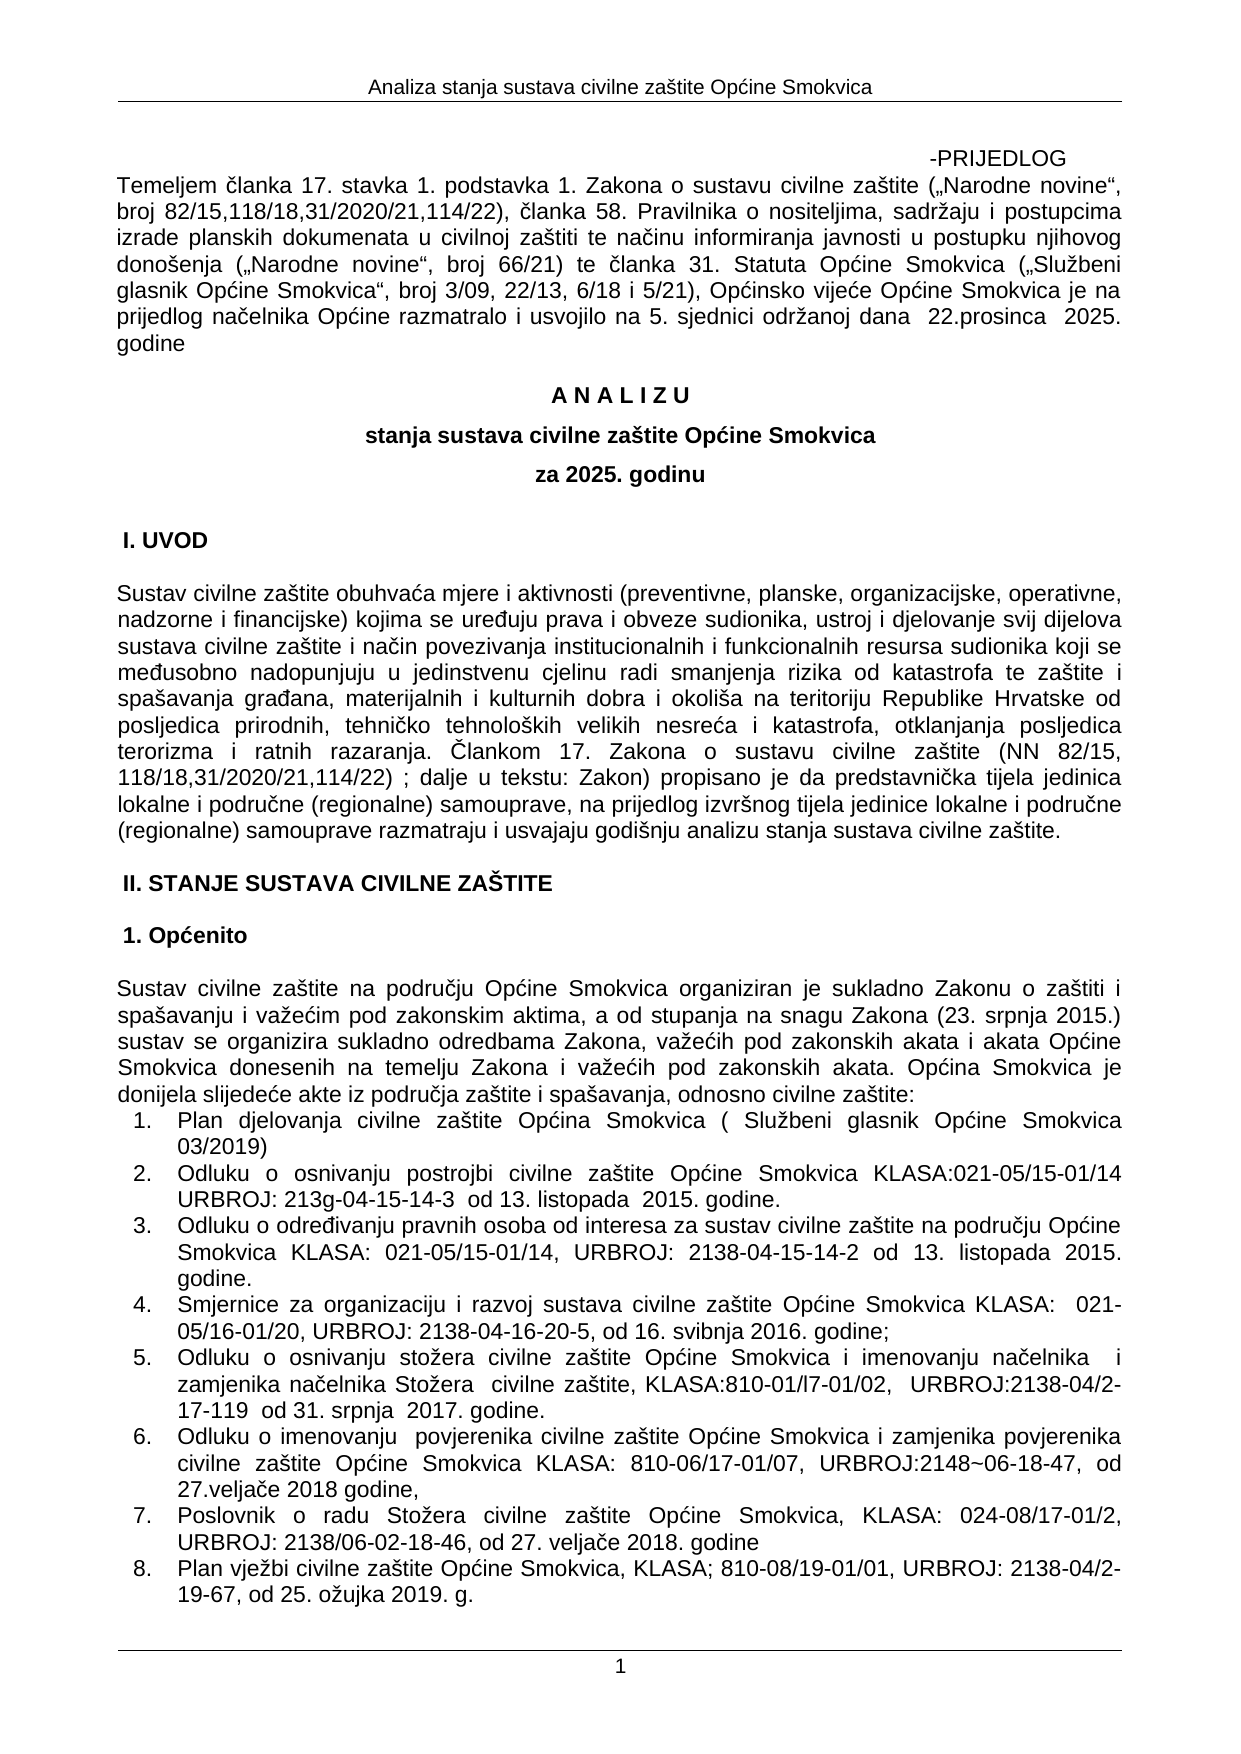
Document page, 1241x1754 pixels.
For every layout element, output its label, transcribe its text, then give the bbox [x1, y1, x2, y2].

text Sustav civilne zaštite na području Općine Smokvica organiziran je sukladno Zakonu o zaštiti i spašavanju i važećim pod zakonskim aktima, a od stupanja na snagu Zakona (23. srpnja 2015.) sustav se organizira sukladno odredbama Zakona, važećih pod zakonskih akata i akata Općine Smokvica donesenih na temelju Zakona i važećih pod zakonskih akata. Općina Smokvica je donijela slijedeće akte iz područja zaštite i spašavanja, odnosno civilne zaštite: [116, 975, 1122, 1107]
text stanja sustava civilne zaštite Općine Smokvica [118, 422, 1122, 448]
text za 2025. godinu [118, 461, 1122, 488]
list Odluku o osnivanju postrojbi civilne zaštite Općine Smokvica KLASA:021-05/15-01/14 URBROJ: 213g-04-15-14-3 od 13. listopada 2015. godine. [133, 1160, 1122, 1212]
subtitle I. UVOD [116, 527, 1122, 553]
list Odluku o osnivanju stožera civilne zaštite Općine Smokvica i imenovanju načelnika i zamjenika načelnika Stožera civilne zaštite, KLASA:810-01/l7-01/02, URBROJ:2138-04/2-17-119 od 31. srpnja 2017. godine. [133, 1344, 1122, 1423]
list Plan djelovanja civilne zaštite Općina Smokvica ( Službeni glasnik Općine Smokvica 03/2019) [133, 1107, 1122, 1160]
list Odluku o imenovanju povjerenika civilne zaštite Općine Smokvica i zamjenika povjerenika civilne zaštite Općine Smokvica KLASA: 810-06/17-01/07, URBROJ:2148~06-18-47, od 27.veljače 2018 godine, [133, 1423, 1122, 1502]
list Odluku o određivanju pravnih osoba od interesa za sustav civilne zaštite na području Općine Smokvica KLASA: 021-05/15-01/14, URBROJ: 2138-04-15-14-2 od 13. listopada 2015. godine. [133, 1212, 1122, 1291]
list Smjernice za organizaciju i razvoj sustava civilne zaštite Općine Smokvica KLASA: 021-05/16-01/20, URBROJ: 2138-04-16-20-5, od 16. svibnja 2016. godine; [133, 1291, 1122, 1344]
list Poslovnik o radu Stožera civilne zaštite Općine Smokvica, KLASA: 024-08/17-01/2, URBROJ: 2138/06-02-18-46, od 27. veljače 2018. godine [133, 1502, 1122, 1555]
text II. STANJE SUSTAVA CIVILNE ZAŠTITE [116, 870, 1122, 896]
list Plan vježbi civilne zaštite Općine Smokvica, KLASA; 810-08/19-01/01, URBROJ: 2138-04/2-19-67, od 25. ožujka 2019. g. [133, 1555, 1122, 1608]
text Sustav civilne zaštite obuhvaća mjere i aktivnosti (preventivne, planske, organizacijske, operativne, nadzorne i financijske) kojima se uređuju prava i obveze sudionika, ustroj i djelovanje svij dijelova sustava civilne zaštite i način povezivanja institucionalnih i funkcionalnih resursa sudionika koji se međusobno nadopunjuju u jedinstvenu cjelinu radi smanjenja rizika od katastrofa te zaštite i spašavanja građana, materijalnih i kulturnih dobra i okoliša na teritoriju Republike Hrvatske od posljedica prirodnih, tehničko tehnoloških velikih nesreća i katastrofa, otklanjanja posljedica terorizma i ratnih razaranja. Člankom 17. Zakona o sustavu civilne zaštite (NN 82/15, 118/18,31/2020/21,114/22) ; dalje u tekstu: Zakon) propisano je da predstavnička tijela jedinica lokalne i područne (regionalne) samouprave, na prijedlog izvršnog tijela jedinice lokalne i područne (regionalne) samouprave razmatraju i usvajaju godišnju analizu stanja sustava civilne zaštite. [116, 580, 1122, 843]
subtitle 1. Općenito [116, 922, 1122, 949]
text Temeljem članka 17. stavka 1. podstavka 1. Zakona o sustavu civilne zaštite („Narodne novine“, broj 82/15,118/18,31/2020/21,114/22), članka 58. Pravilnika o nositeljima, sadržaju i postupcima izrade planskih dokumenata u civilnoj zaštiti te načinu informiranja javnosti u postupku njihovog donošenja („Narodne novine“, broj 66/21) te članka 31. Statuta Općine Smokvica („Službeni glasnik Općine Smokvica“, broj 3/09, 22/13, 6/18 i 5/21), Općinsko vijeće Općine Smokvica je na prijedlog načelnika Općine razmatralo i usvojilo na 5. sjednici održanoj dana 22.prosinca 2025. godine [116, 172, 1122, 356]
text A N A L I Z U [118, 382, 1122, 409]
text -PRIJEDLOG [854, 145, 1122, 172]
